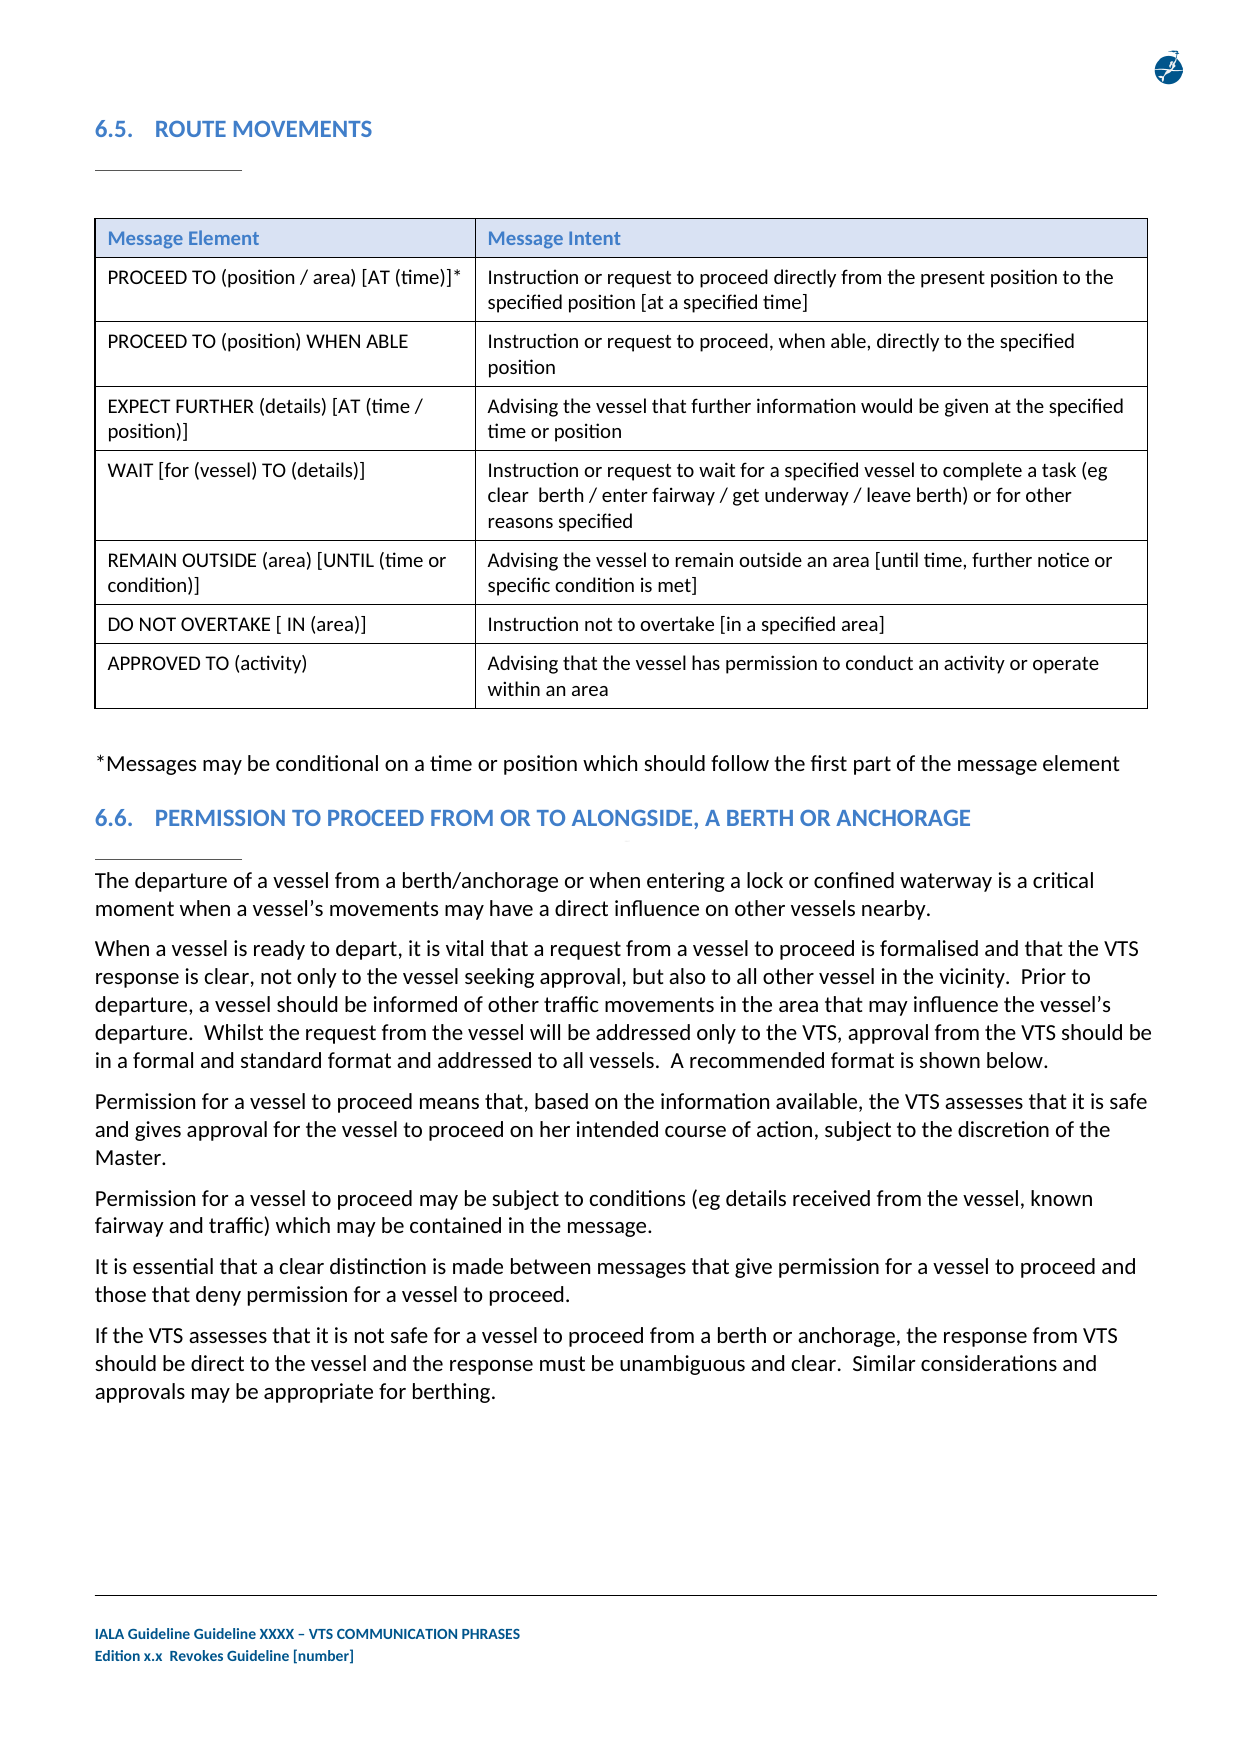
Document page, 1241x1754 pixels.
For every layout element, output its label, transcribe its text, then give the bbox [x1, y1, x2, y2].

table_cell Advising the vessel to remain outside an area [until time, further notice or specific condition is met] [476, 541, 1147, 604]
text Permission for a vessel to proceed may be subject to conditions (eg details received from the vessel, known fairway and traffic) which may be contained in the message. [94, 1184, 1157, 1240]
table_cell Advising the vessel that further information would be given at the specified time or position [476, 387, 1147, 450]
table_cell Advising that the vessel has permission to conduct an activity or operate within an area [476, 644, 1147, 707]
subtitle PERMISSION TO PROCEED FROM OR TO ALONGSIDE, A BERTH OR ANCHORAGE [94, 802, 1157, 833]
table_header Message Element [96, 219, 475, 257]
table_cell Instruction or request to proceed directly from the present position to the specified position [at a specified time] [476, 258, 1147, 321]
table_header Message Intent [476, 219, 1147, 257]
table_cell REMAIN OUTSIDE (area) [UNTIL (time or condition)] [96, 541, 475, 604]
table_cell Instruction not to overtake [in a specified area] [476, 605, 1147, 643]
subtitle ROUTE MOVEMENTS [94, 113, 1157, 144]
picture [1123, 0, 1241, 119]
table_cell WAIT [for (vessel) TO (details)] [96, 451, 475, 540]
table_cell PROCEED TO (position) WHEN ABLE [96, 322, 475, 386]
table_cell Instruction or request to proceed, when able, directly to the specified position [476, 322, 1147, 386]
table_cell EXPECT FURTHER (details) [AT (time / position)] [96, 387, 475, 450]
text *Messages may be conditional on a time or position which should follow the first part of the message element [94, 749, 1157, 777]
table_cell PROCEED TO (position / area) [AT (time)]* [96, 258, 475, 321]
table_cell APPROVED TO (activity) [96, 644, 475, 707]
table_cell DO NOT OVERTAKE [ IN (area)] [96, 605, 475, 643]
table_cell Instruction or request to wait for a specified vessel to complete a task (eg clear berth / enter fairway / get underway / leave berth) or for other reasons specified [476, 451, 1147, 540]
text If the VTS assesses that it is not safe for a vessel to proceed from a berth or anchorage, the response from VTS should be direct to the vessel and the response must be unambiguous and clear. Similar considerations and approvals may be appropriate for berthing. [94, 1321, 1157, 1405]
text Permission for a vessel to proceed means that, based on the information available, the VTS assesses that it is safe and gives approval for the vessel to proceed on her intended course of action, subject to the discretion of the Master. [94, 1087, 1157, 1171]
text It is essential that a clear distinction is made between messages that give permission for a vessel to proceed and those that deny permission for a vessel to proceed. [94, 1252, 1157, 1308]
text The departure of a vessel from a berth/anchorage or when entering a lock or confined waterway is a critical moment when a vessel’s movements may have a direct influence on other vessels nearby. [94, 866, 1157, 922]
text When a vessel is ready to depart, it is vital that a request from a vessel to proceed is formalised and that the VTS response is clear, not only to the vessel seeking approval, but also to all other vessel in the vicinity. Prior to departure, a vessel should be informed of other traffic movements in the area that may influence the vessel’s departure. Whilst the request from the vessel will be addressed only to the VTS, approval from the VTS should be in a formal and standard format and addressed to all vessels. A recommended format is shown below. [94, 934, 1157, 1074]
